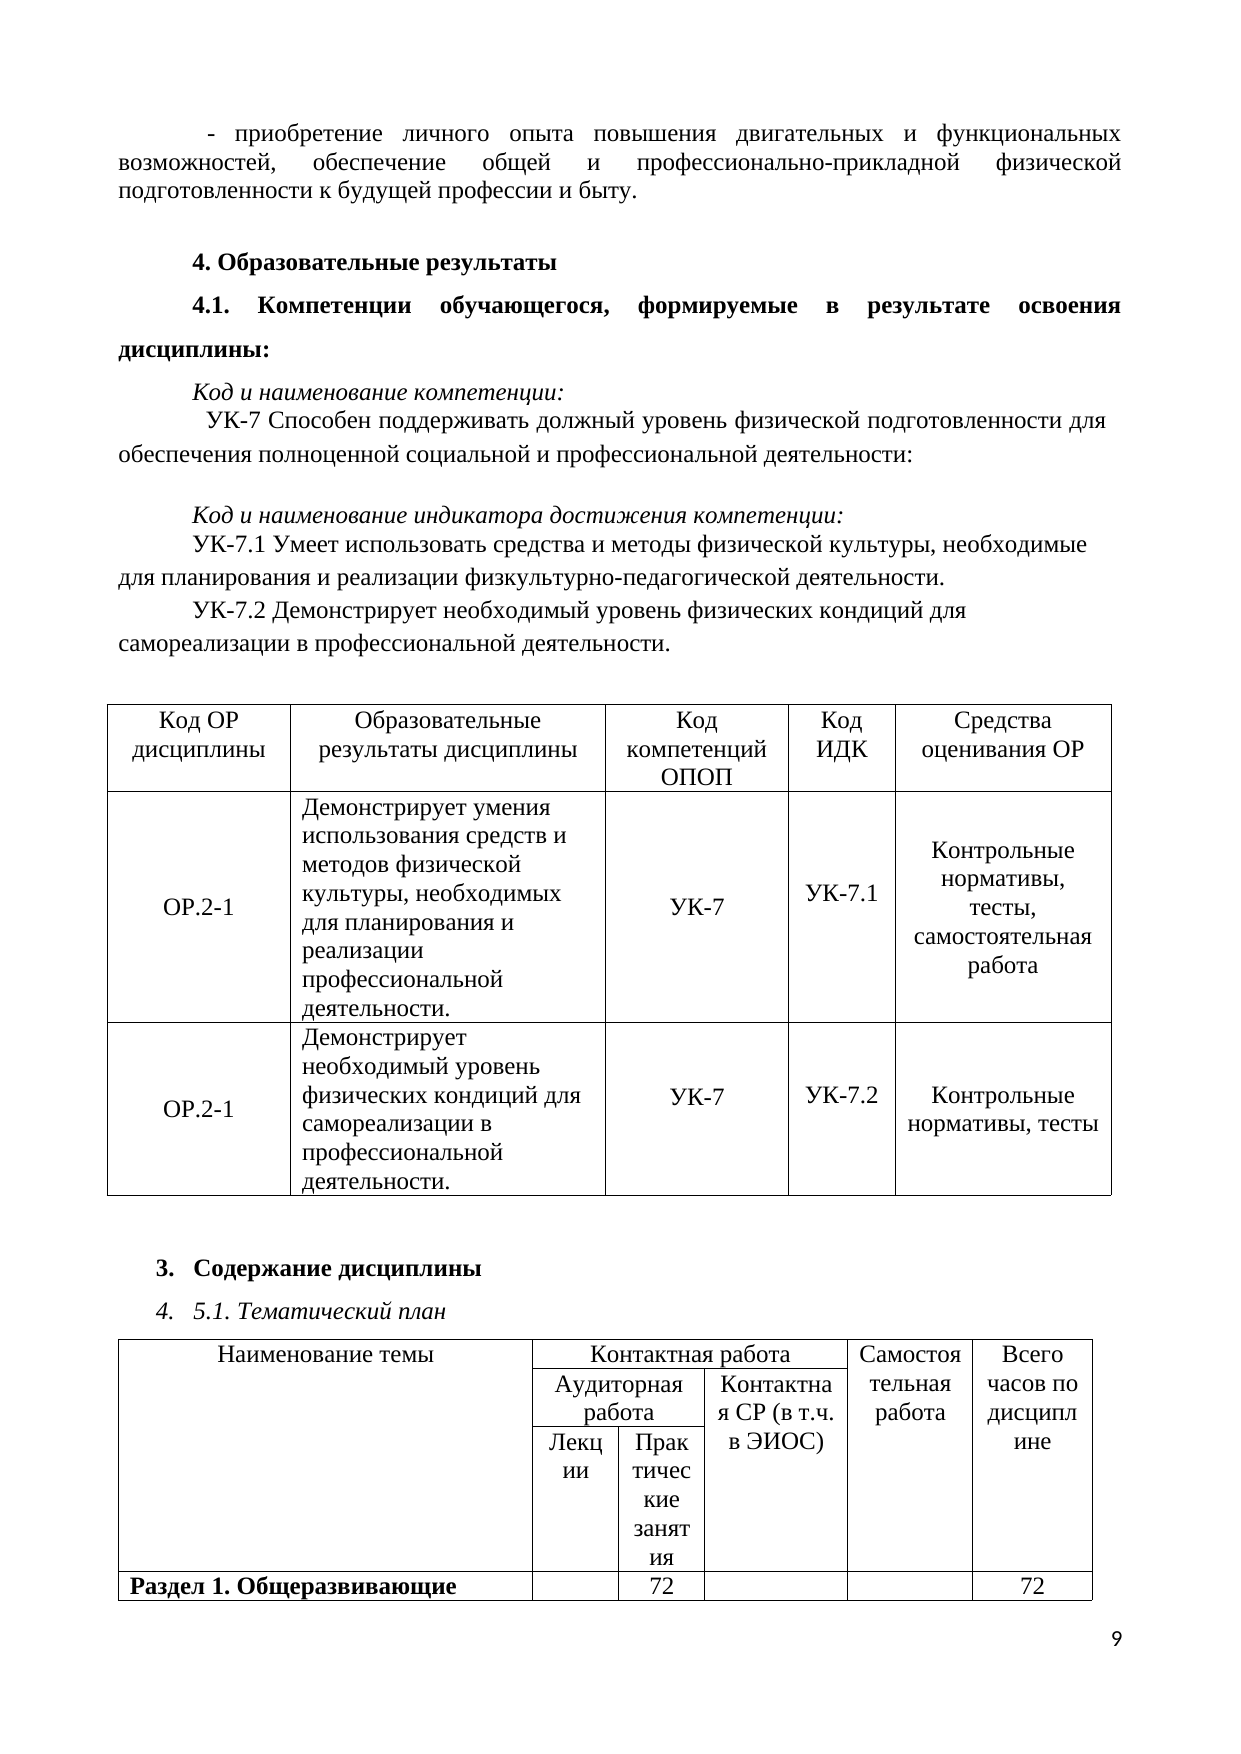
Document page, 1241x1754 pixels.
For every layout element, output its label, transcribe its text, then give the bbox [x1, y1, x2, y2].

table_cell Аудиторная работа [533, 1369, 704, 1426]
table_header Код ОР дисциплины [108, 705, 290, 791]
table_header Образовательные результаты дисциплины [291, 705, 605, 791]
table_cell Демонстрирует умения использования средств и методов физической культуры, необходимых для планирования и реализации профессиональной деятельности. [291, 792, 605, 1022]
table_cell [705, 1572, 847, 1600]
table_cell Контрольные нормативы, тесты [896, 1023, 1111, 1195]
table_cell УК-7 [606, 1023, 788, 1195]
table_cell 72 [973, 1572, 1092, 1600]
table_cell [119, 1572, 532, 1600]
table_header Средства оценивания ОР [896, 705, 1111, 791]
table_header Самостоятельная работа [848, 1340, 972, 1571]
table_cell Лекции [533, 1427, 618, 1571]
table_cell ОР.2-1 [108, 792, 290, 1022]
list 5.1. Тематический план [156, 1296, 1122, 1324]
text Код и наименование компетенции: [118, 377, 1108, 406]
text УК-7.1 Умеет использовать средства и методы физической культуры, необходимые для планирования и реализации физкультурно-педагогической деятельности. [118, 529, 1122, 591]
table_header Код компетенций ОПОП [606, 705, 788, 791]
table_header Контактная работа [533, 1340, 847, 1368]
text Код и наименование индикатора достижения компетенции: [118, 500, 1108, 529]
table_cell [533, 1572, 618, 1600]
table_cell УК-7 [606, 792, 788, 1022]
table_cell Практические занятия [619, 1427, 704, 1571]
text УК-7.2 Демонстрирует необходимый уровень физических кондиций для самореализации в профессиональной деятельности. [118, 595, 1122, 657]
table_cell 72 [619, 1572, 704, 1600]
text 4.1. Компетенции обучающегося, формируемые в результате освоения дисциплины: [118, 291, 1122, 362]
table_cell Демонстрирует необходимый уровень физических кондиций для самореализации в профессиональной деятельности. [291, 1023, 605, 1195]
text - приобретение личного опыта повышения двигательных и функциональных возможностей, обеспечение общей и профессионально-прикладной физической подготовленности к будущей профессии и быту. [118, 118, 1122, 204]
table_header Наименование темы [119, 1340, 532, 1571]
table_header Всего часов по дисциплине [973, 1340, 1092, 1571]
table_cell Контрольные нормативы, тесты, самостоятельная работа [896, 792, 1111, 1022]
text 4. Образовательные результаты [118, 247, 1122, 276]
table_cell УК-7.1 [789, 792, 895, 1022]
table_cell УК-7.2 [789, 1023, 895, 1195]
table_cell ОР.2-1 [108, 1023, 290, 1195]
list Содержание дисциплины [156, 1253, 1122, 1281]
table_cell [848, 1572, 972, 1600]
table_header Код ИДК [789, 705, 895, 791]
table_cell Контактная СР (в т.ч. в ЭИОС) [705, 1369, 847, 1571]
text УК-7 Способен поддерживать должный уровень физической подготовленности для обеспечения полноценной социальной и профессиональной деятельности: [118, 406, 1108, 467]
